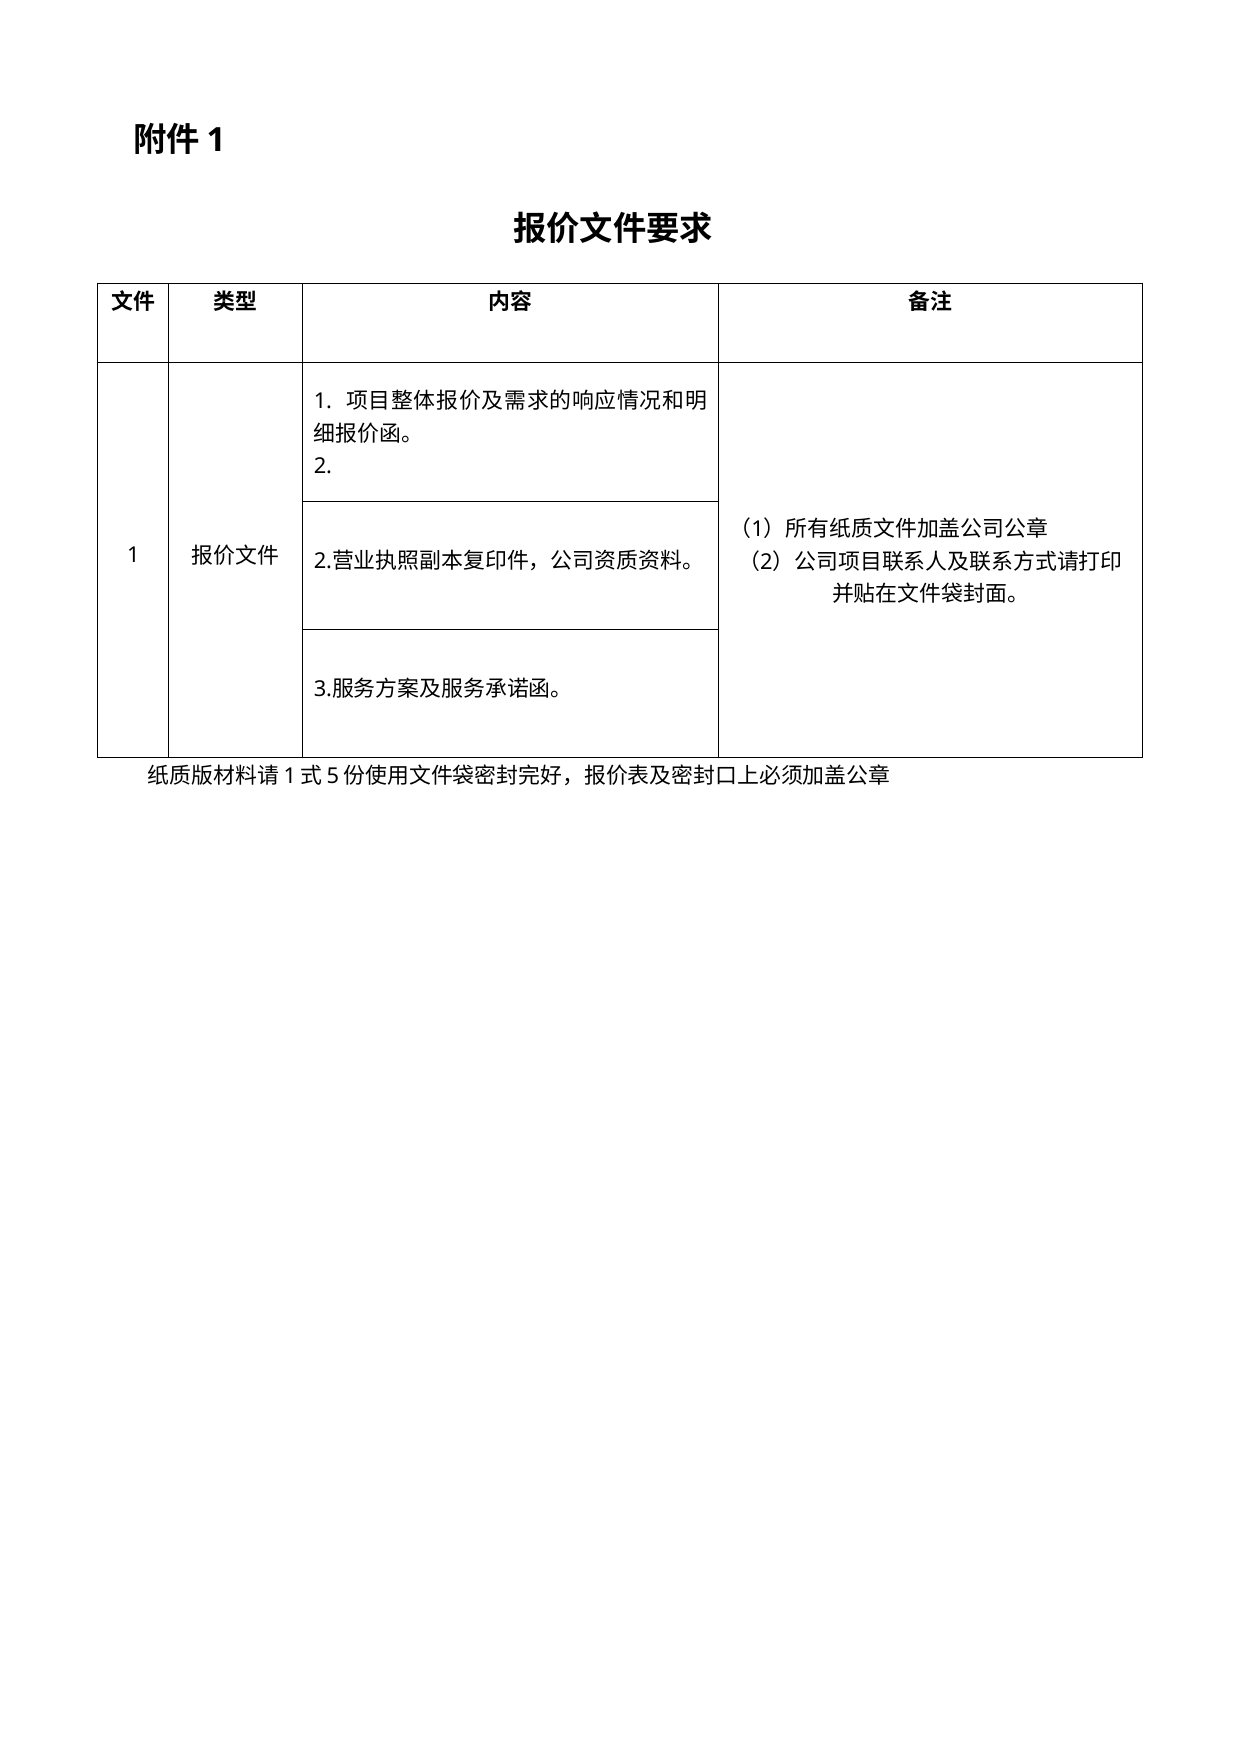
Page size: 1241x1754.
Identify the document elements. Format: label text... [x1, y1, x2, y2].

table_cell （1）所有纸质文件加盖公司公章 （2）公司项目联系人及联系方式请打印并贴在文件袋封面。 [719, 363, 1142, 757]
table_cell 报价文件 [169, 363, 302, 757]
table_header 备注 [719, 284, 1142, 362]
table_cell 项目整体报价及需求的响应情况和明细报价函。 [303, 363, 718, 501]
table_header 类型 [169, 284, 302, 362]
table_cell 1 [98, 363, 168, 757]
table_header 内容 [303, 284, 718, 362]
table_header 文件 [98, 284, 168, 362]
text 纸质版材料请1式5份使用文件袋密封完好，报价表及密封口上必须加盖公章 [148, 758, 1092, 790]
table_cell 2.营业执照副本复印件，公司资质资料。 [303, 502, 718, 629]
text 附件1 [133, 104, 1092, 169]
text 报价文件要求 [133, 193, 1092, 258]
table_cell 3.服务方案及服务承诺函。 [303, 630, 718, 757]
